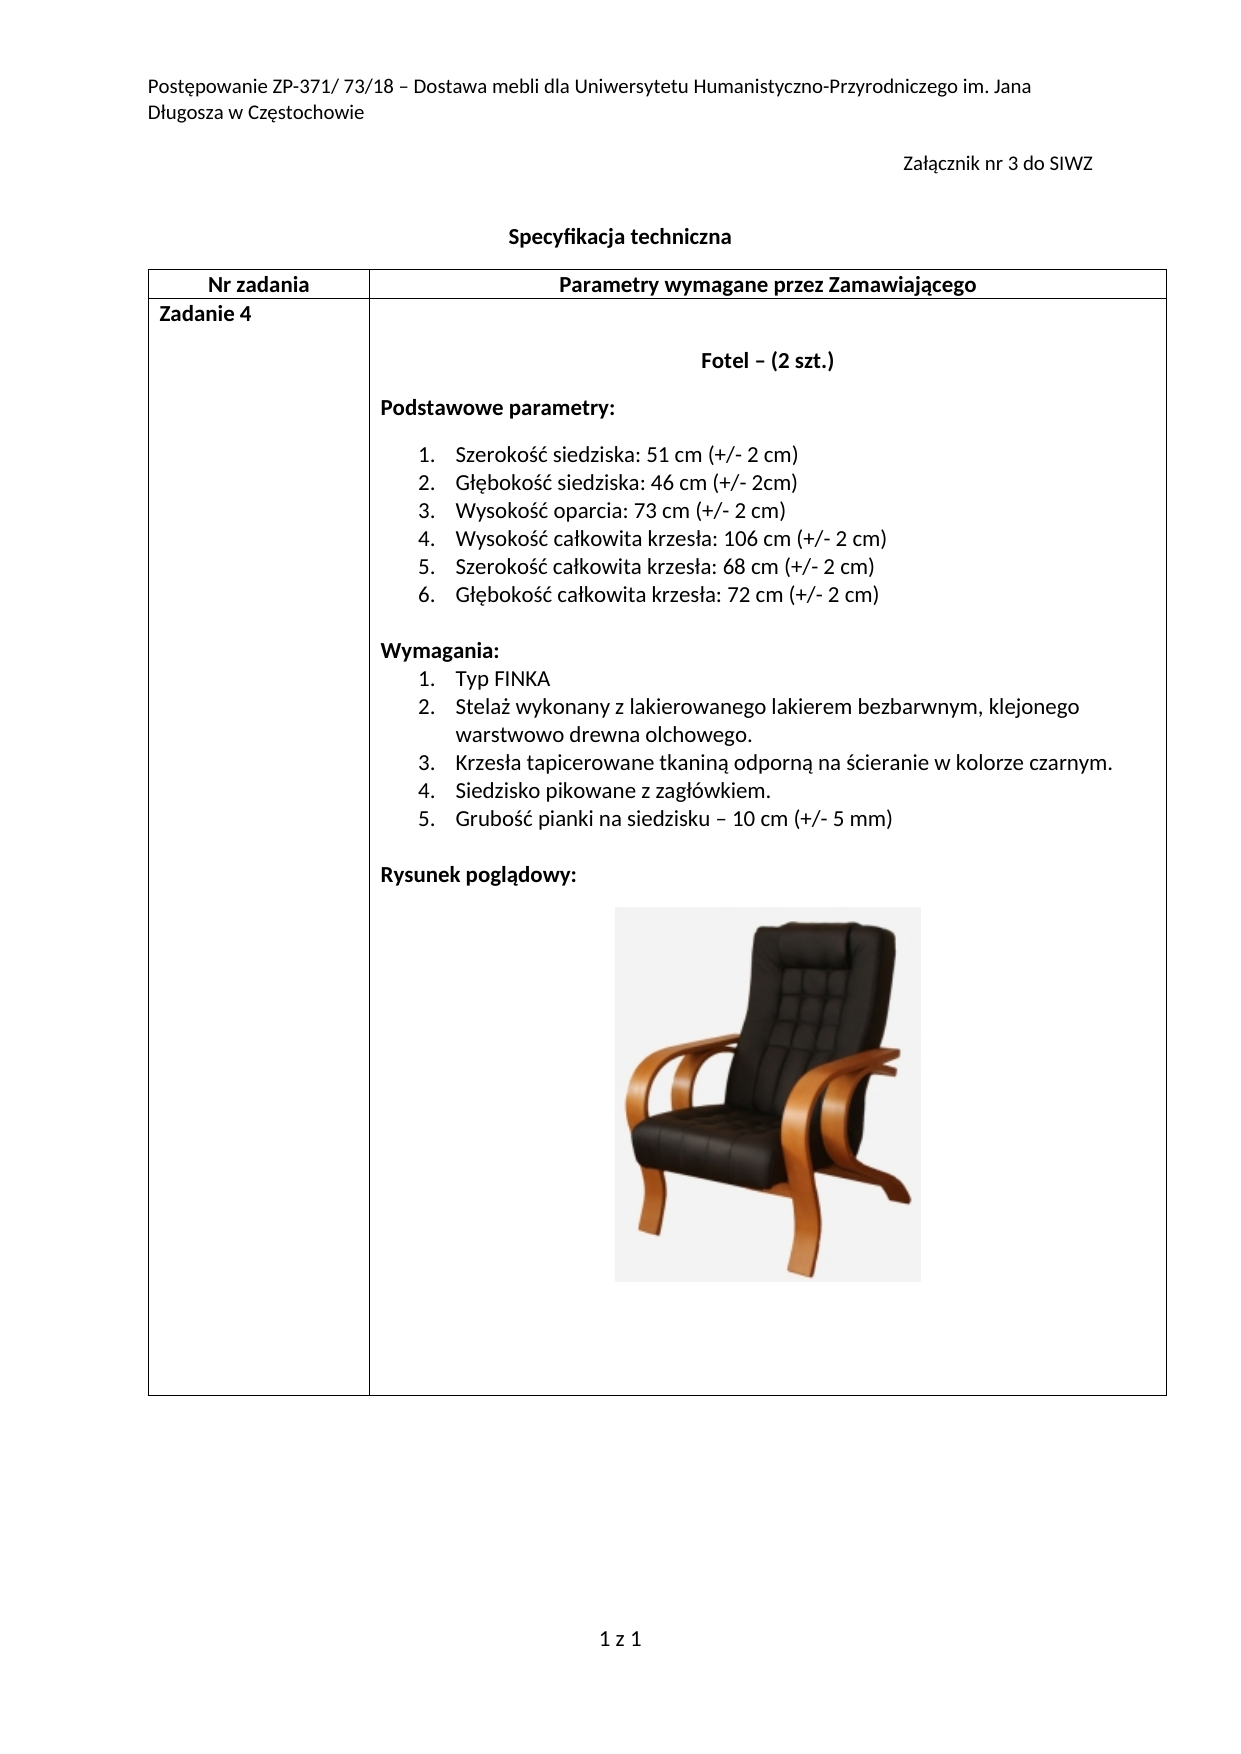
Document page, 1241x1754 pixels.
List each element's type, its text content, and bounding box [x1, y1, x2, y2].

table_header Parametry wymagane przez Zamawiającego [370, 270, 1166, 298]
table_cell Zadanie 4 [149, 299, 369, 1394]
picture [614, 907, 921, 1282]
table_header Nr zadania [149, 270, 369, 298]
table_cell Fotel – (2 szt.) Podstawowe parametry: Szerokość siedziska: 51 cm (+/- 2 cm) Głębokość siedziska: 46 cm (+/- 2cm) Wysokość oparcia: 73 cm (+/- 2 cm) Wysokość całkowita krzesła: 106 cm (+/- 2 cm) Szerokość całkowita krzesła: 68 cm (+/- 2 cm) Głębokość całkowita krzesła: 72 cm (+/- 2 cm) Wymagania: Typ FINKA Stelaż wykonany z lakierowanego lakierem bezbarwnym, klejonego warstwowo drewna olchowego. Krzesła tapicerowane tkaniną odporną na ścieranie w kolorze czarnym. Siedzisko pikowane z zagłówkiem. Grubość pianki na siedzisku – 10 cm (+/- 5 mm) Rysunek poglądowy: [370, 299, 1166, 1394]
text Specyfikacja techniczna [148, 222, 1093, 250]
